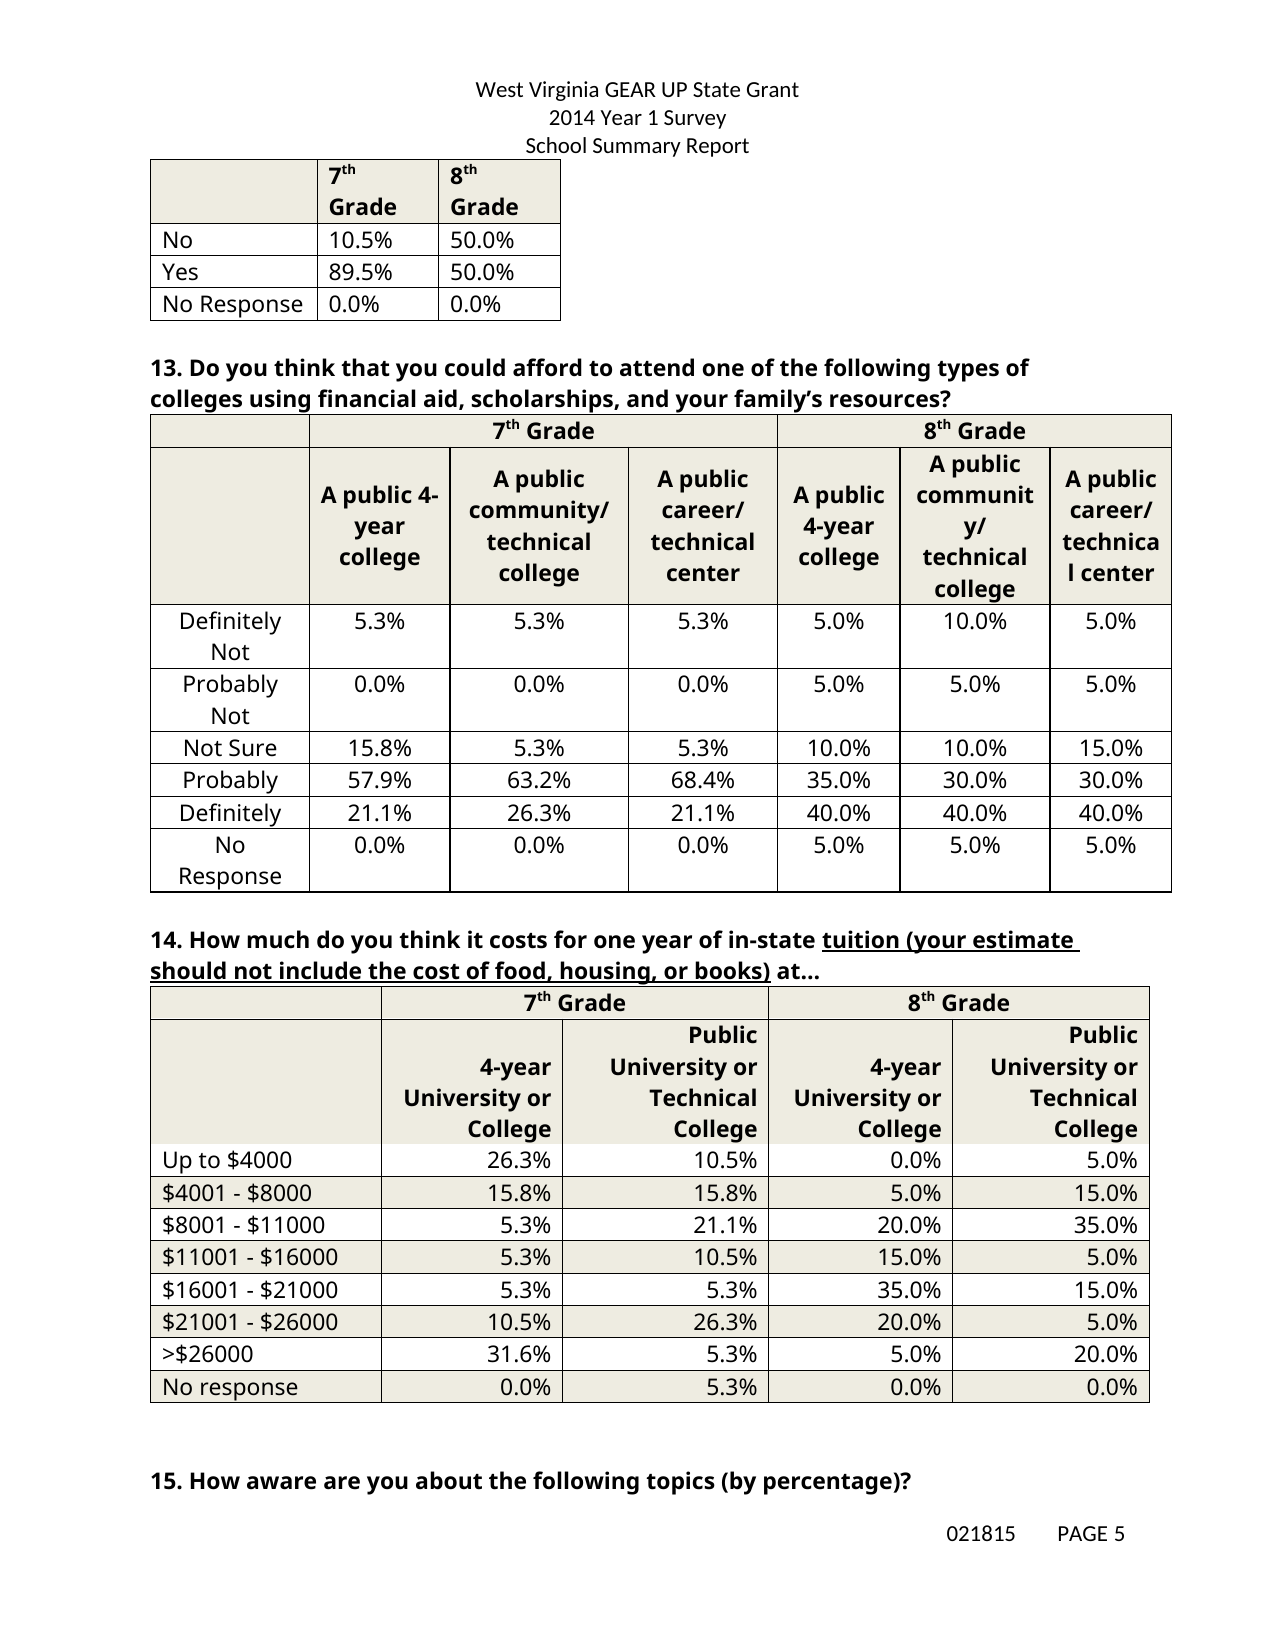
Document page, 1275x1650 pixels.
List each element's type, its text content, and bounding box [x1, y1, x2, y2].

table_cell 21.1% [310, 797, 449, 828]
table_header 8th Grade [439, 160, 560, 223]
table_cell 5.3% [451, 605, 628, 667]
table_cell 0.0% [382, 1371, 562, 1402]
table_cell 0.0% [439, 288, 560, 319]
table_cell 0.0% [451, 669, 628, 731]
table_cell 5.3% [382, 1209, 562, 1240]
table_cell A public community/ technical college [451, 448, 628, 604]
table_cell 57.9% [310, 764, 449, 796]
table_cell 0.0% [953, 1371, 1149, 1402]
table_cell 5.0% [953, 1145, 1149, 1176]
table_cell [151, 1020, 381, 1144]
table_cell 4-year University or College [382, 1020, 562, 1144]
table_cell Definitely Not [151, 605, 309, 667]
table_cell 31.6% [382, 1338, 562, 1369]
table_cell 5.0% [1051, 829, 1171, 891]
table_cell 15.0% [953, 1177, 1149, 1208]
table_cell A public career/ technical center [1051, 448, 1171, 604]
table_cell 30.0% [1051, 764, 1171, 796]
table_cell No [151, 224, 317, 255]
table_cell $16001 - $21000 [151, 1274, 381, 1305]
table_cell 5.3% [563, 1371, 768, 1402]
table_cell 5.3% [310, 605, 449, 667]
table_cell $8001 - $11000 [151, 1209, 381, 1240]
table_cell A public 4-year college [310, 448, 449, 604]
table_cell 10.5% [318, 224, 438, 255]
table_cell Up to $4000 [151, 1145, 381, 1176]
table_cell 15.8% [310, 732, 449, 763]
table_cell 21.1% [629, 797, 777, 828]
table_cell 40.0% [778, 797, 899, 828]
table_header 7th Grade [382, 987, 768, 1018]
table_header 8th Grade [778, 415, 1171, 447]
table_header 7th Grade [310, 415, 777, 447]
table_cell Probably Not [151, 669, 309, 731]
table_cell 5.0% [901, 829, 1049, 891]
table_cell $21001 - $26000 [151, 1306, 381, 1337]
table_header [151, 987, 381, 1018]
table_cell 30.0% [901, 764, 1049, 796]
table_cell 15.0% [1051, 732, 1171, 763]
table_cell A public community/ technical college [901, 448, 1049, 604]
table_cell 5.3% [382, 1274, 562, 1305]
table_cell 5.3% [451, 732, 628, 763]
table_cell 0.0% [310, 669, 449, 731]
table_header [151, 160, 317, 223]
table_cell 15.0% [953, 1274, 1149, 1305]
table_cell >$26000 [151, 1338, 381, 1369]
table_cell 20.0% [769, 1209, 952, 1240]
table_cell No response [151, 1371, 381, 1402]
table_cell 5.0% [953, 1241, 1149, 1273]
table_cell 5.0% [769, 1177, 952, 1208]
table_cell 0.0% [769, 1145, 952, 1176]
table_cell 89.5% [318, 256, 438, 287]
table_cell 5.0% [778, 669, 899, 731]
table_cell 0.0% [629, 829, 777, 891]
table_cell Yes [151, 256, 317, 287]
table_cell Public University or Technical College [563, 1020, 768, 1144]
table_cell 5.0% [778, 829, 899, 891]
table_cell 5.3% [382, 1241, 562, 1273]
table_cell 26.3% [563, 1306, 768, 1337]
table_cell 0.0% [629, 669, 777, 731]
table_cell No Response [151, 829, 309, 891]
table_cell 40.0% [1051, 797, 1171, 828]
table_cell 5.3% [563, 1274, 768, 1305]
table_cell 0.0% [769, 1371, 952, 1402]
table_cell 26.3% [451, 797, 628, 828]
table_cell 10.5% [382, 1306, 562, 1337]
table_cell $11001 - $16000 [151, 1241, 381, 1273]
table_cell 10.5% [563, 1145, 768, 1176]
table_cell A public 4-year college [778, 448, 899, 604]
table_cell 35.0% [953, 1209, 1149, 1240]
table_cell 21.1% [563, 1209, 768, 1240]
table_cell 40.0% [901, 797, 1049, 828]
table_cell [151, 448, 309, 604]
table_header 7th Grade [318, 160, 438, 223]
table_cell Not Sure [151, 732, 309, 763]
table_cell 5.0% [1051, 669, 1171, 731]
table_cell A public career/ technical center [629, 448, 777, 604]
table_cell 10.5% [563, 1241, 768, 1273]
table_cell No Response [151, 288, 317, 319]
table_cell Probably [151, 764, 309, 796]
table_cell 5.0% [1051, 605, 1171, 667]
table_cell 4-year University or College [769, 1020, 952, 1144]
table_cell 20.0% [769, 1306, 952, 1337]
table_cell 15.8% [382, 1177, 562, 1208]
table_cell 50.0% [439, 256, 560, 287]
table_header [151, 415, 309, 447]
table_cell Public University or Technical College [953, 1020, 1149, 1144]
table_cell 26.3% [382, 1145, 562, 1176]
table_cell 10.0% [901, 732, 1049, 763]
table_header 8th Grade [769, 987, 1149, 1018]
table_cell 63.2% [451, 764, 628, 796]
table_cell 68.4% [629, 764, 777, 796]
table_cell 5.0% [769, 1338, 952, 1369]
table_cell 35.0% [769, 1274, 952, 1305]
table_cell 35.0% [778, 764, 899, 796]
table_cell 5.3% [563, 1338, 768, 1369]
text 14. How much do you think it costs for one year of in-state tuition (your estimate should not include the cost of food, housing, or books) at… [150, 924, 1125, 986]
table_cell 15.0% [769, 1241, 952, 1273]
table_cell 20.0% [953, 1338, 1149, 1369]
table_cell 5.0% [778, 605, 899, 667]
table_cell 5.3% [629, 732, 777, 763]
table_cell 5.0% [953, 1306, 1149, 1337]
table_cell 5.0% [901, 669, 1049, 731]
table_cell Definitely [151, 797, 309, 828]
table_cell 0.0% [310, 829, 449, 891]
table_cell $4001 - $8000 [151, 1177, 381, 1208]
table_cell 10.0% [778, 732, 899, 763]
text 13. Do you think that you could afford to attend one of the following types of colleges using financial aid, scholarships, and your family’s resources? [150, 352, 1125, 414]
table_cell 5.3% [629, 605, 777, 667]
table_cell 0.0% [451, 829, 628, 891]
text 15. How aware are you about the following topics (by percentage)? [150, 1465, 1125, 1497]
table_cell 50.0% [439, 224, 560, 255]
table_cell 15.8% [563, 1177, 768, 1208]
table_cell 10.0% [901, 605, 1049, 667]
table_cell 0.0% [318, 288, 438, 319]
